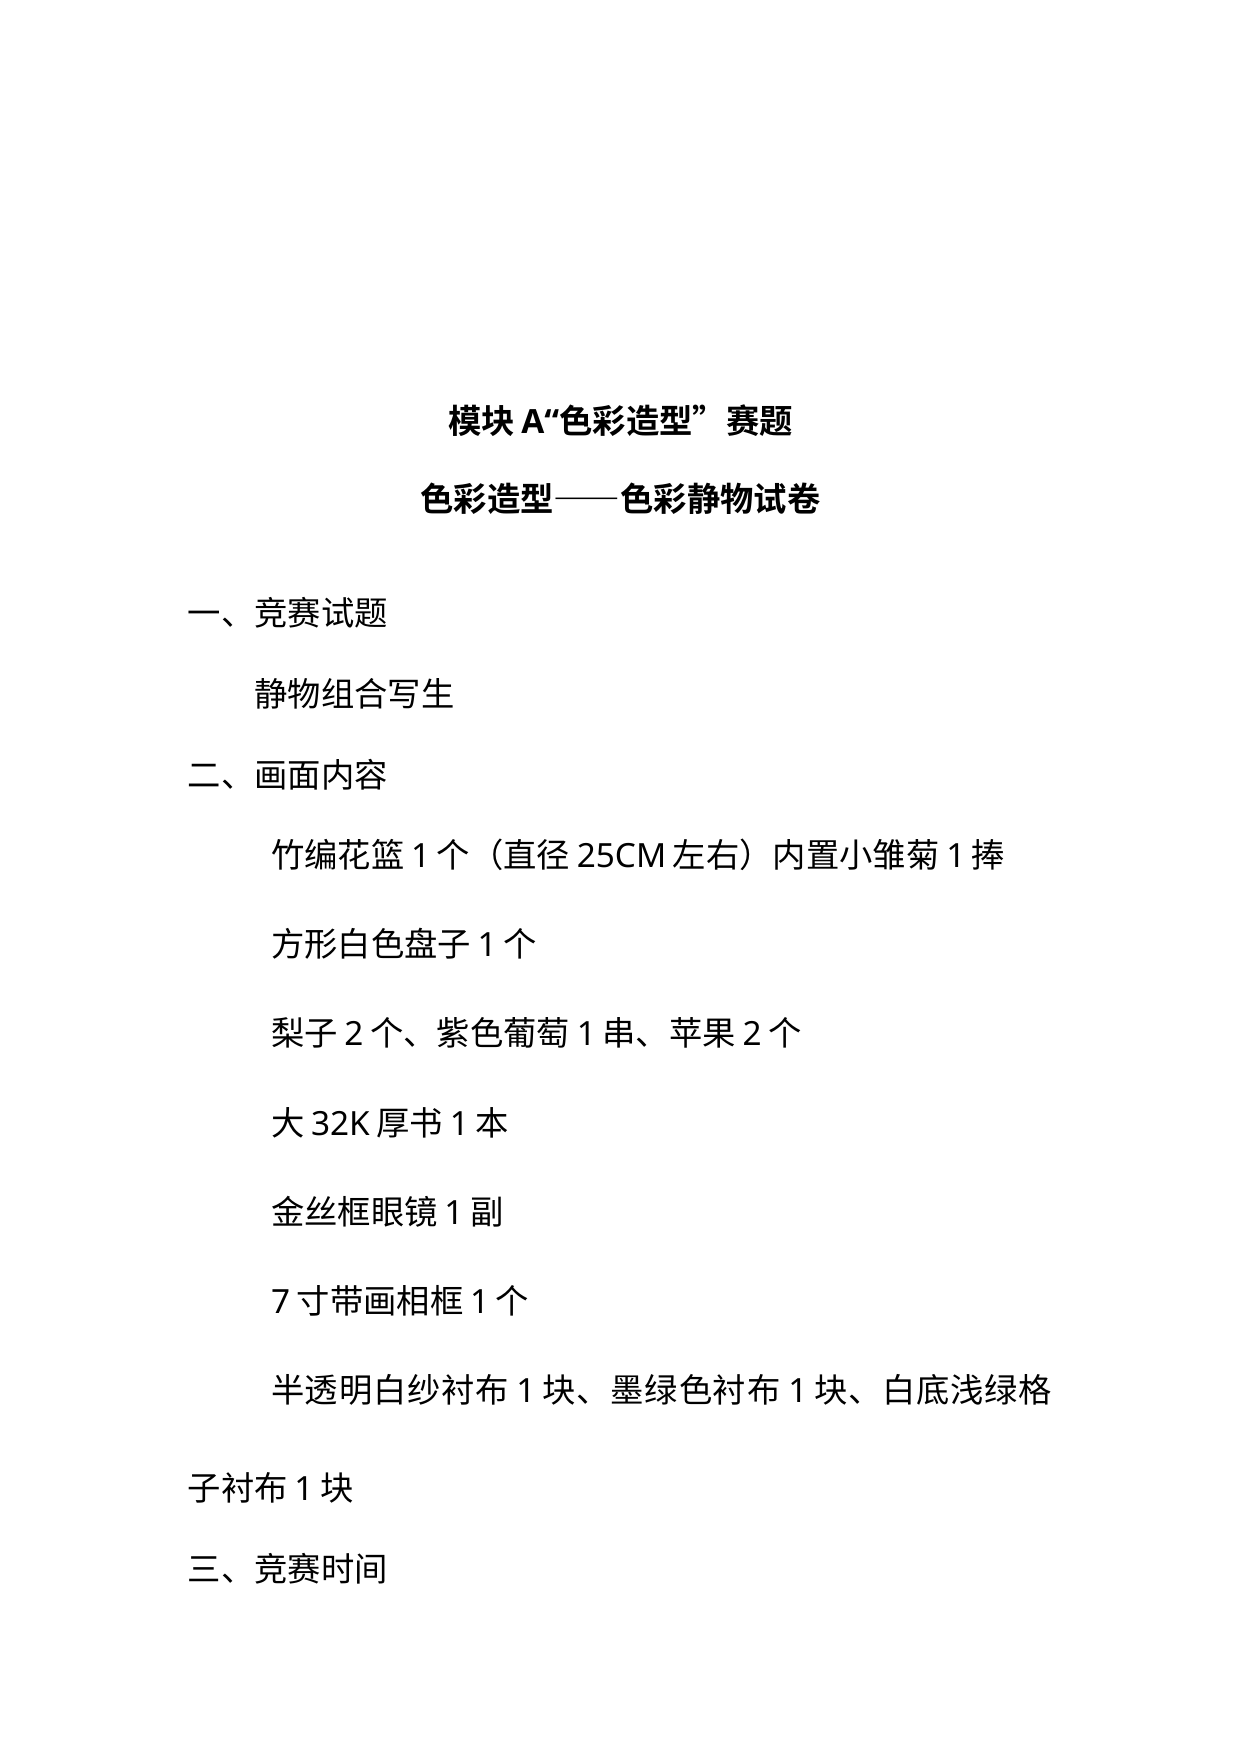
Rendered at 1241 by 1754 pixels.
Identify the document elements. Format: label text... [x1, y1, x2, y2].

text 三、竞赛时间 [187, 1542, 1053, 1591]
text 色彩造型——色彩静物试卷 [187, 464, 1053, 529]
text 金丝框眼镜1副 [187, 1177, 1053, 1242]
text 大32K厚书1本 [187, 1088, 1053, 1153]
text 模块A“色彩造型”赛题 [187, 387, 1053, 452]
text 静物组合写生 [187, 659, 1053, 724]
text 二、画面内容 [187, 748, 1053, 797]
text 梨子2个、紫色葡萄1串、苹果2个 [187, 999, 1053, 1064]
text 一、竞赛试题 [187, 587, 1053, 635]
text 竹编花篮1个（直径25CM左右）内置小雏菊1捧 [187, 821, 1053, 886]
text 半透明白纱衬布1块、墨绿色衬布1块、白底浅绿格子衬布1块 [187, 1356, 1053, 1518]
text 方形白色盘子1个 [187, 910, 1053, 975]
text 7寸带画相框1个 [187, 1266, 1053, 1331]
